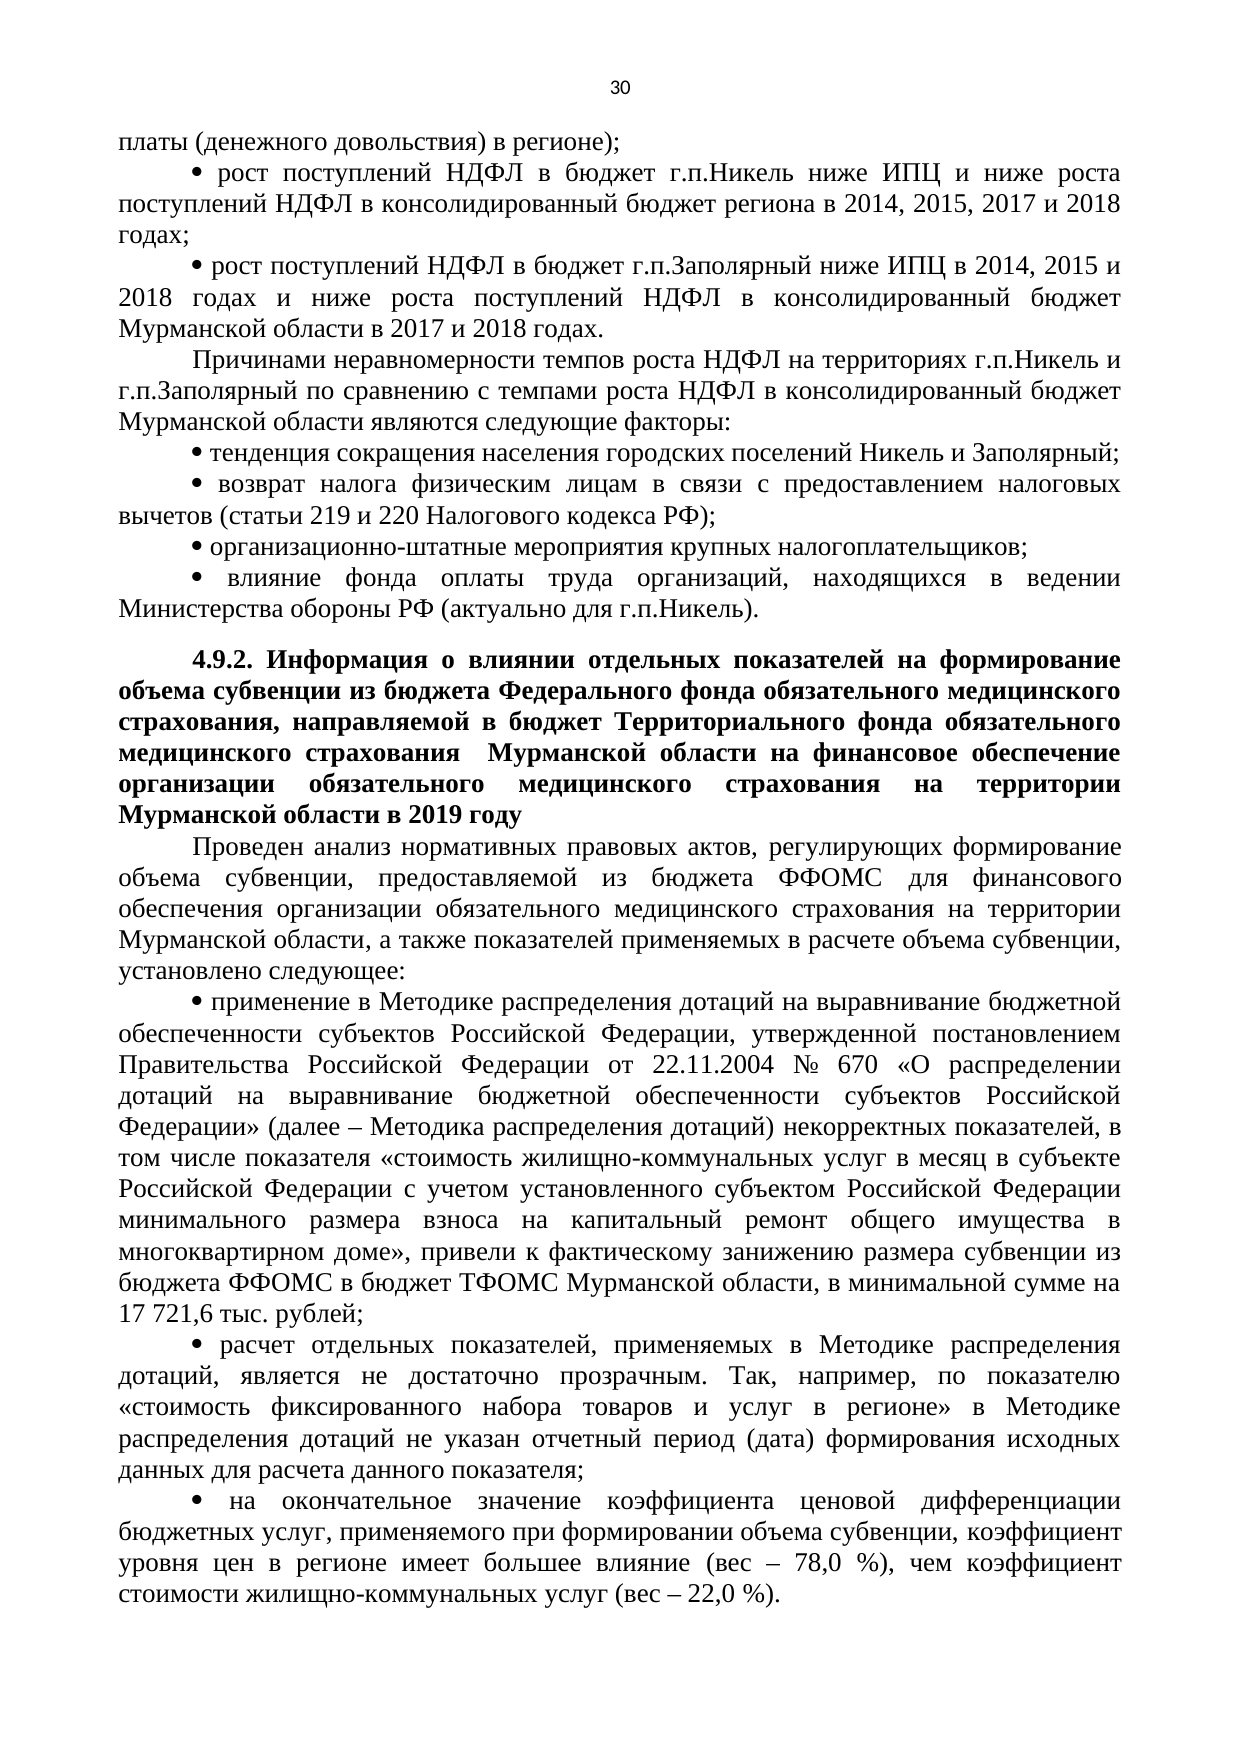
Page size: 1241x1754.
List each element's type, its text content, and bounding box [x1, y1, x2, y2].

text влияние фонда оплаты труда организаций, находящихся в ведении Министерства обороны РФ (актуально для г.п.Никель). [118, 561, 1122, 624]
text возврат налога физическим лицам в связи с предоставлением налоговых вычетов (статьи 219 и 220 Налогового кодекса РФ); [118, 468, 1122, 530]
text на окончательное значение коэффициента ценовой дифференциации бюджетных услуг, применяемого при формировании объема субвенции, коэффициент уровня цен в регионе имеет большее влияние (вес – 78,0 %), чем коэффициент стоимости жилищно-коммунальных услуг (вес – 22,0 %). [118, 1484, 1122, 1609]
text 4.9.2. Информация о влиянии отдельных показателей на формирование объема субвенции из бюджета Федерального фонда обязательного медицинского страхования, направляемой в бюджет Территориального фонда обязательного медицинского страхования Мурманской области на финансовое обеспечение организации обязательного медицинского страхования на территории Мурманской области в 2019 году [118, 643, 1122, 830]
text Причинами неравномерности темпов роста НДФЛ на территориях г.п.Никель и г.п.Заполярный по сравнению с темпами роста НДФЛ в консолидированный бюджет Мурманской области являются следующие факторы: [118, 343, 1122, 436]
text Проведен анализ нормативных правовых актов, регулирующих формирование объема субвенции, предоставляемой из бюджета ФФОМС для финансового обеспечения организации обязательного медицинского страхования на территории Мурманской области, а также показателей применяемых в расчете объема субвенции, установлено следующее: [118, 830, 1122, 985]
text применение в Методике распределения дотаций на выравнивание бюджетной обеспеченности субъектов Российской Федерации, утвержденной постановлением Правительства Российской Федерации от 22.11.2004 № 670 «О распределении дотаций на выравнивание бюджетной обеспеченности субъектов Российской Федерации» (далее – Методика распределения дотаций) некорректных показателей, в том числе показателя «стоимость жилищно-коммунальных услуг в месяц в субъекте Российской Федерации с учетом установленного субъектом Российской Федерации минимального размера взноса на капитальный ремонт общего имущества в многоквартирном доме», привели к фактическому занижению размера субвенции из бюджета ФФОМС в бюджет ТФОМС Мурманской области, в минимальной сумме на 17 721,6 тыс. рублей; [118, 985, 1122, 1328]
text рост поступлений НДФЛ в бюджет г.п.Никель ниже ИПЦ и ниже роста поступлений НДФЛ в консолидированный бюджет региона в 2014, 2015, 2017 и 2018 годах; [118, 156, 1122, 249]
text организационно-штатные мероприятия крупных налогоплательщиков; [118, 530, 1122, 561]
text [118, 125, 1122, 156]
text расчет отдельных показателей, применяемых в Методике распределения дотаций, является не достаточно прозрачным. Так, например, по показателю «стоимость фиксированного набора товаров и услуг в регионе» в Методике распределения дотаций не указан отчетный период (дата) формирования исходных данных для расчета данного показателя; [118, 1328, 1122, 1484]
text тенденция сокращения населения городских поселений Никель и Заполярный; [118, 436, 1122, 468]
text рост поступлений НДФЛ в бюджет г.п.Заполярный ниже ИПЦ в 2014, 2015 и 2018 годах и ниже роста поступлений НДФЛ в консолидированный бюджет Мурманской области в 2017 и 2018 годах. [118, 249, 1122, 343]
